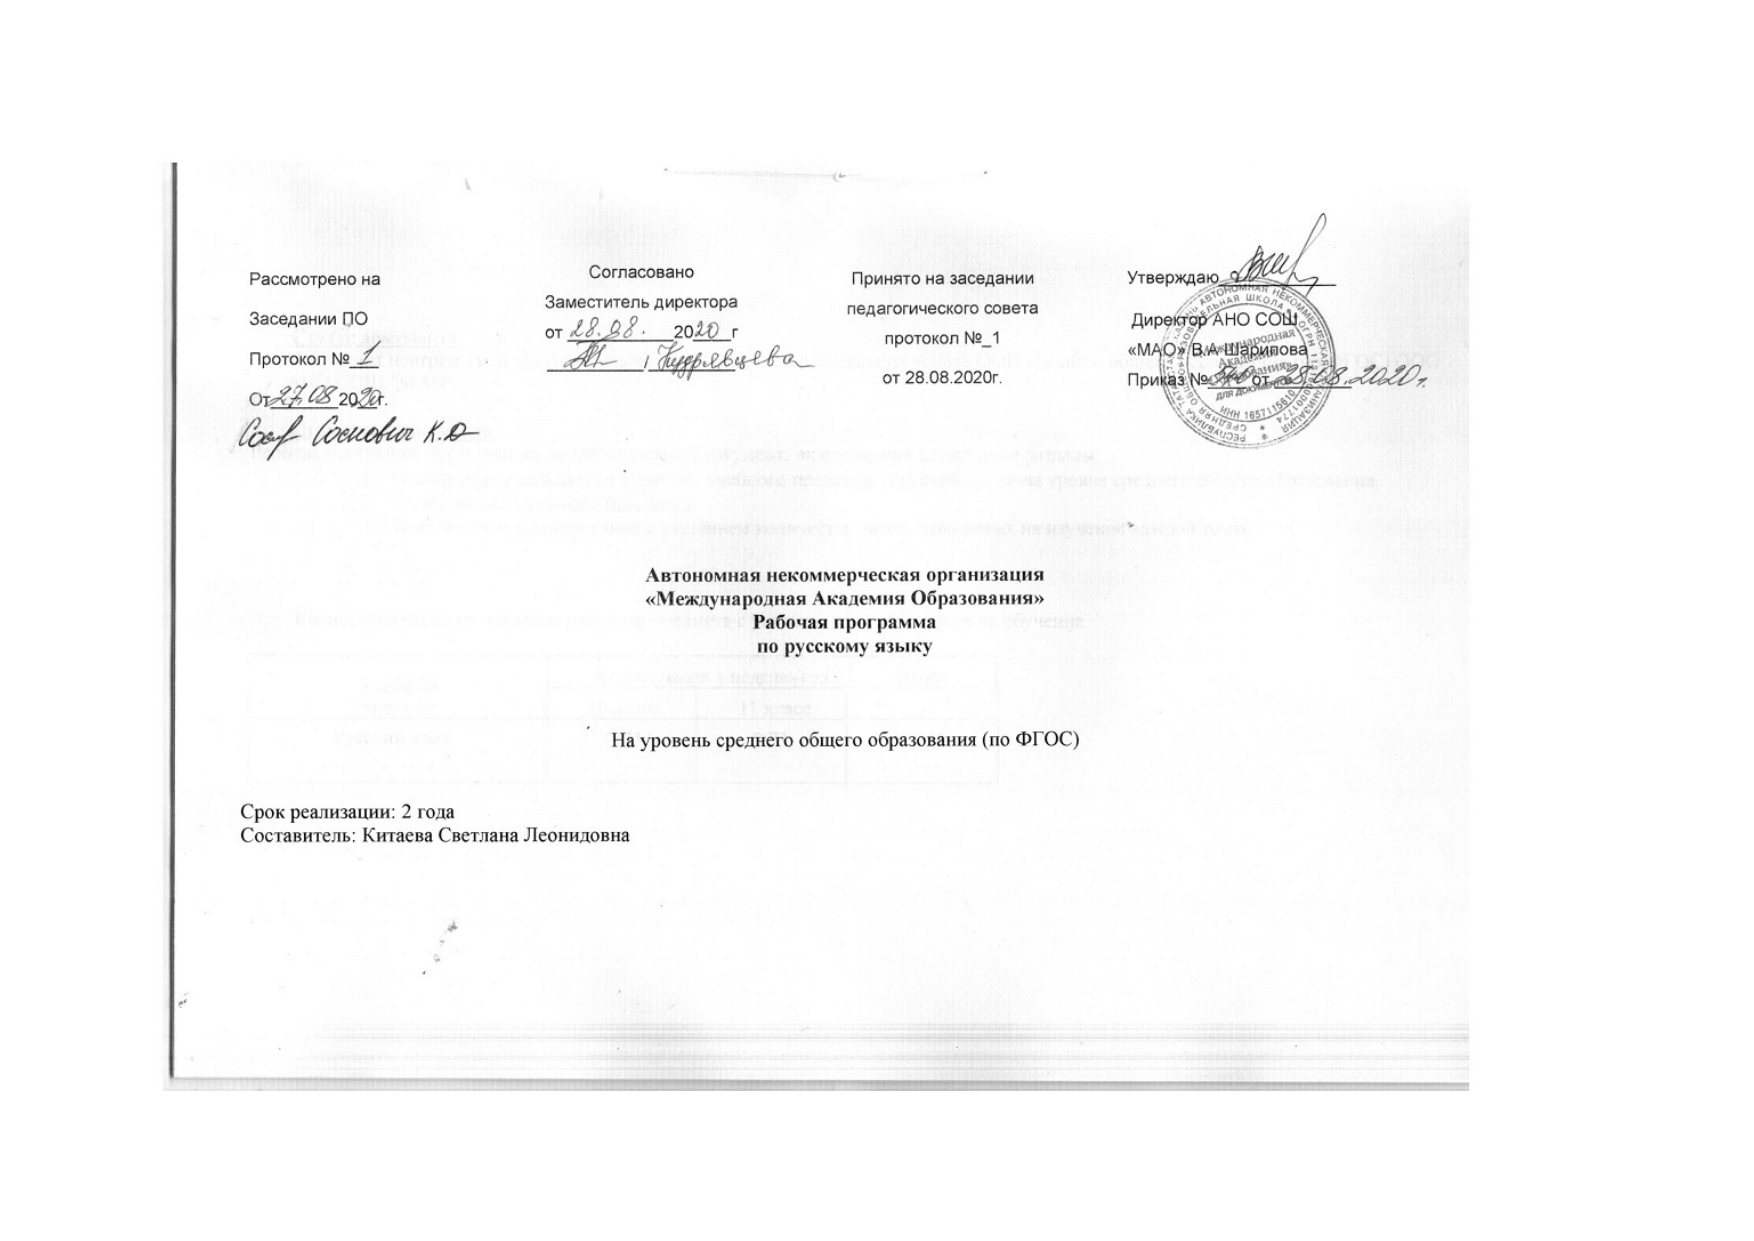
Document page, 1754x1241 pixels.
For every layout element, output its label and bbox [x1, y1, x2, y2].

picture [150, 150, 1484, 1091]
